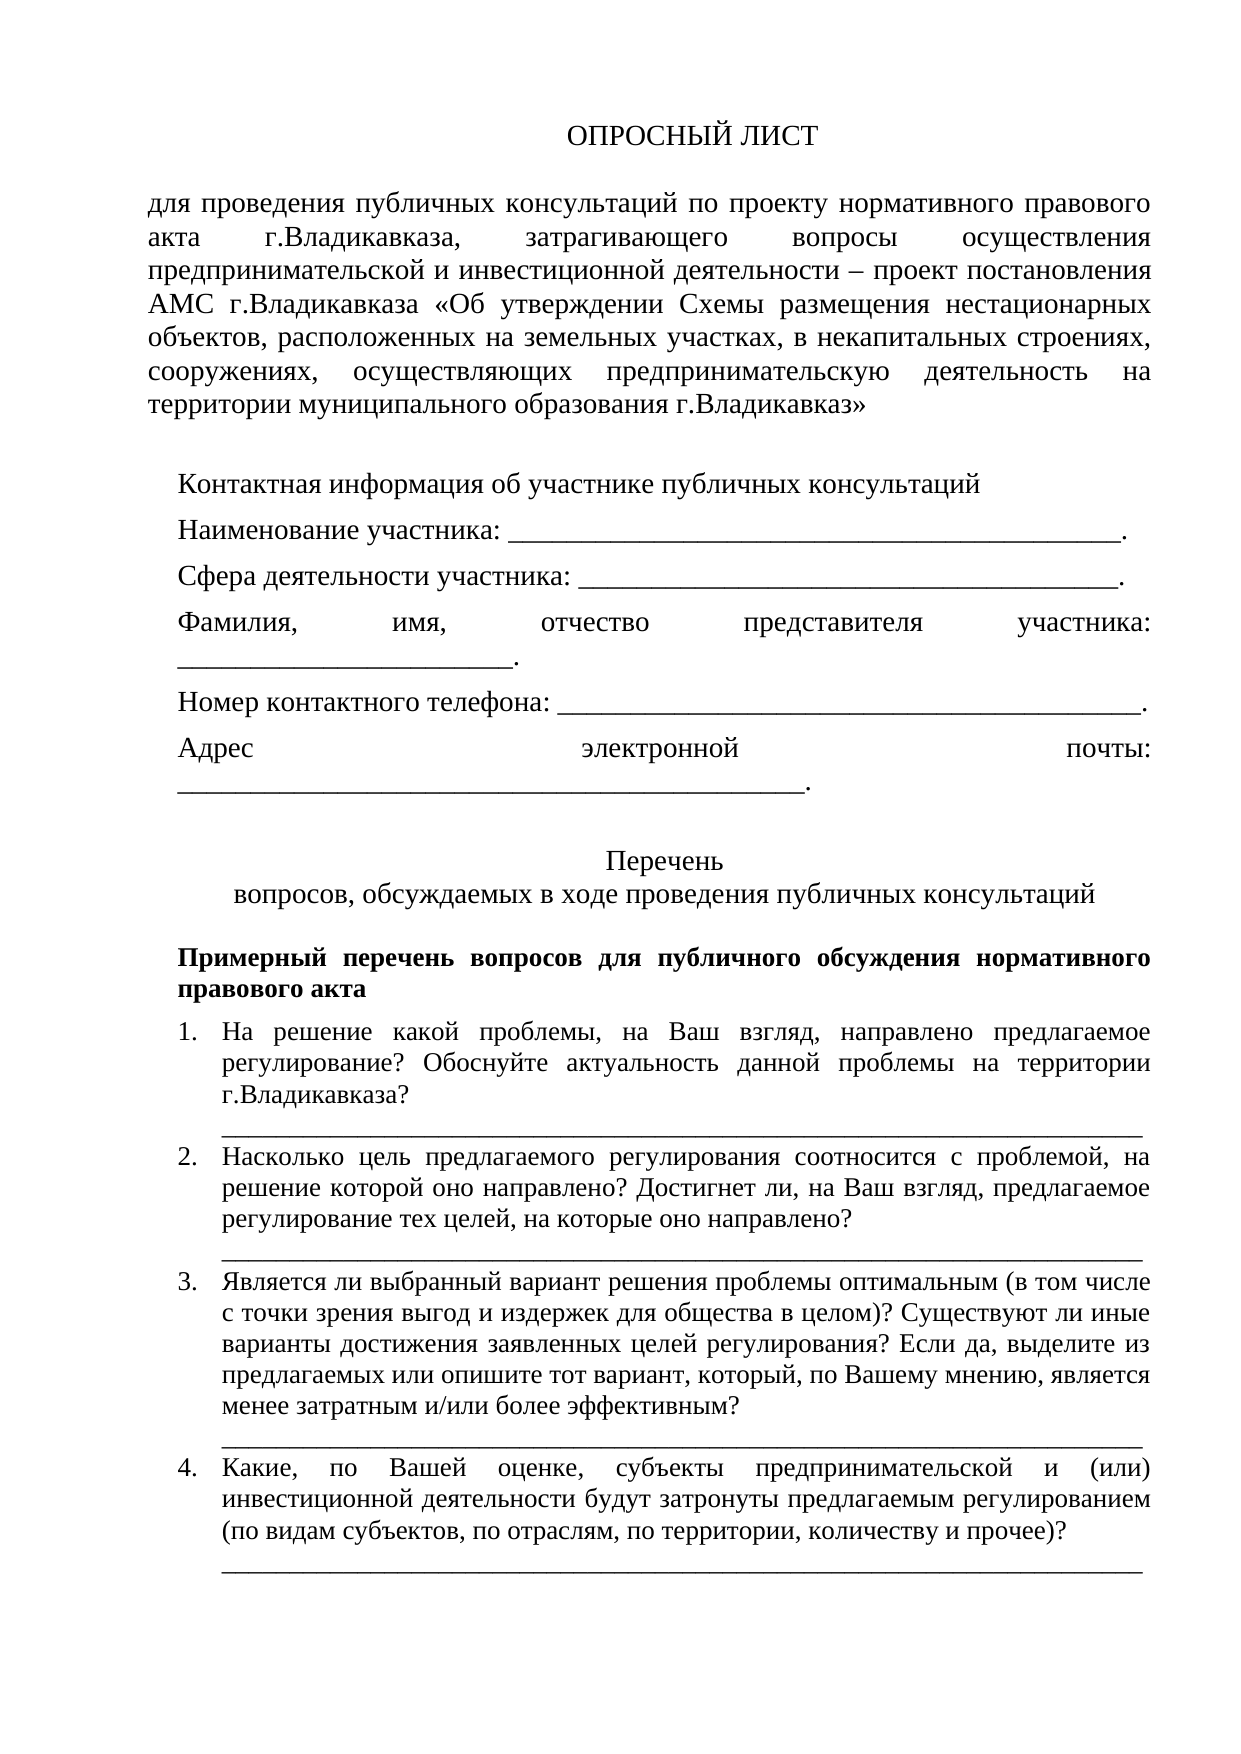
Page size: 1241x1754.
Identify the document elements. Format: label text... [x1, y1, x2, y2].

text Примерный перечень вопросов для публичного обсуждения нормативного правового акта [177, 941, 1152, 1003]
list На решение какой проблемы, на Ваш взгляд, направлено предлагаемое регулирование? Обоснуйте актуальность данной проблемы на территории г.Владикавказа? [177, 1015, 1152, 1109]
text Фамилия, имя, отчество представителя участника: _______________________. [177, 604, 1152, 671]
text Адрес электронной почты: ___________________________________________. [177, 730, 1152, 797]
text ____________________________________________________________________ [222, 1420, 1152, 1451]
text ____________________________________________________________________ [222, 1109, 1152, 1140]
list Какие, по Вашей оценке, субъекты предпринимательской и (или) инвестиционной деятельности будут затронуты предлагаемым регулированием (по видам субъектов, по отраслям, по территории, количеству и прочее)? [177, 1451, 1152, 1545]
text Номер контактного телефона: ________________________________________. [177, 684, 1152, 717]
text ОПРОСНЫЙ ЛИСТ [177, 118, 1152, 152]
list Насколько цель предлагаемого регулирования соотносится с проблемой, на решение которой оно направлено? Достигнет ли, на Ваш взгляд, предлагаемое регулирование тех целей, на которые оно направлено? [177, 1140, 1152, 1233]
text ____________________________________________________________________ [222, 1545, 1152, 1576]
text Контактная информация об участнике публичных консультаций [177, 466, 1152, 499]
list Является ли выбранный вариант решения проблемы оптимальным (в том числе с точки зрения выгод и издержек для общества в целом)? Существуют ли иные варианты достижения заявленных целей регулирования? Если да, выделите из предлагаемых или опишите тот вариант, который, по Вашему мнению, является менее затратным и/или более эффективным? [177, 1264, 1152, 1420]
text Перечень [177, 843, 1152, 876]
text вопросов, обсуждаемых в ходе проведения публичных консультаций [177, 876, 1152, 910]
text для проведения публичных консультаций по проекту нормативного правового акта г.Владикавказа, затрагивающего вопросы осуществления предпринимательской и инвестиционной деятельности – проект постановления АМС г.Владикавказа «Об утверждении Схемы размещения нестационарных объектов, расположенных на земельных участках, в некапитальных строениях, сооружениях, осуществляющих предпринимательскую деятельность на территории муниципального образования г.Владикавказ» [148, 185, 1152, 420]
text ____________________________________________________________________ [222, 1233, 1152, 1264]
text Сфера деятельности участника: _____________________________________. [177, 558, 1152, 592]
text Наименование участника: __________________________________________. [177, 512, 1152, 546]
